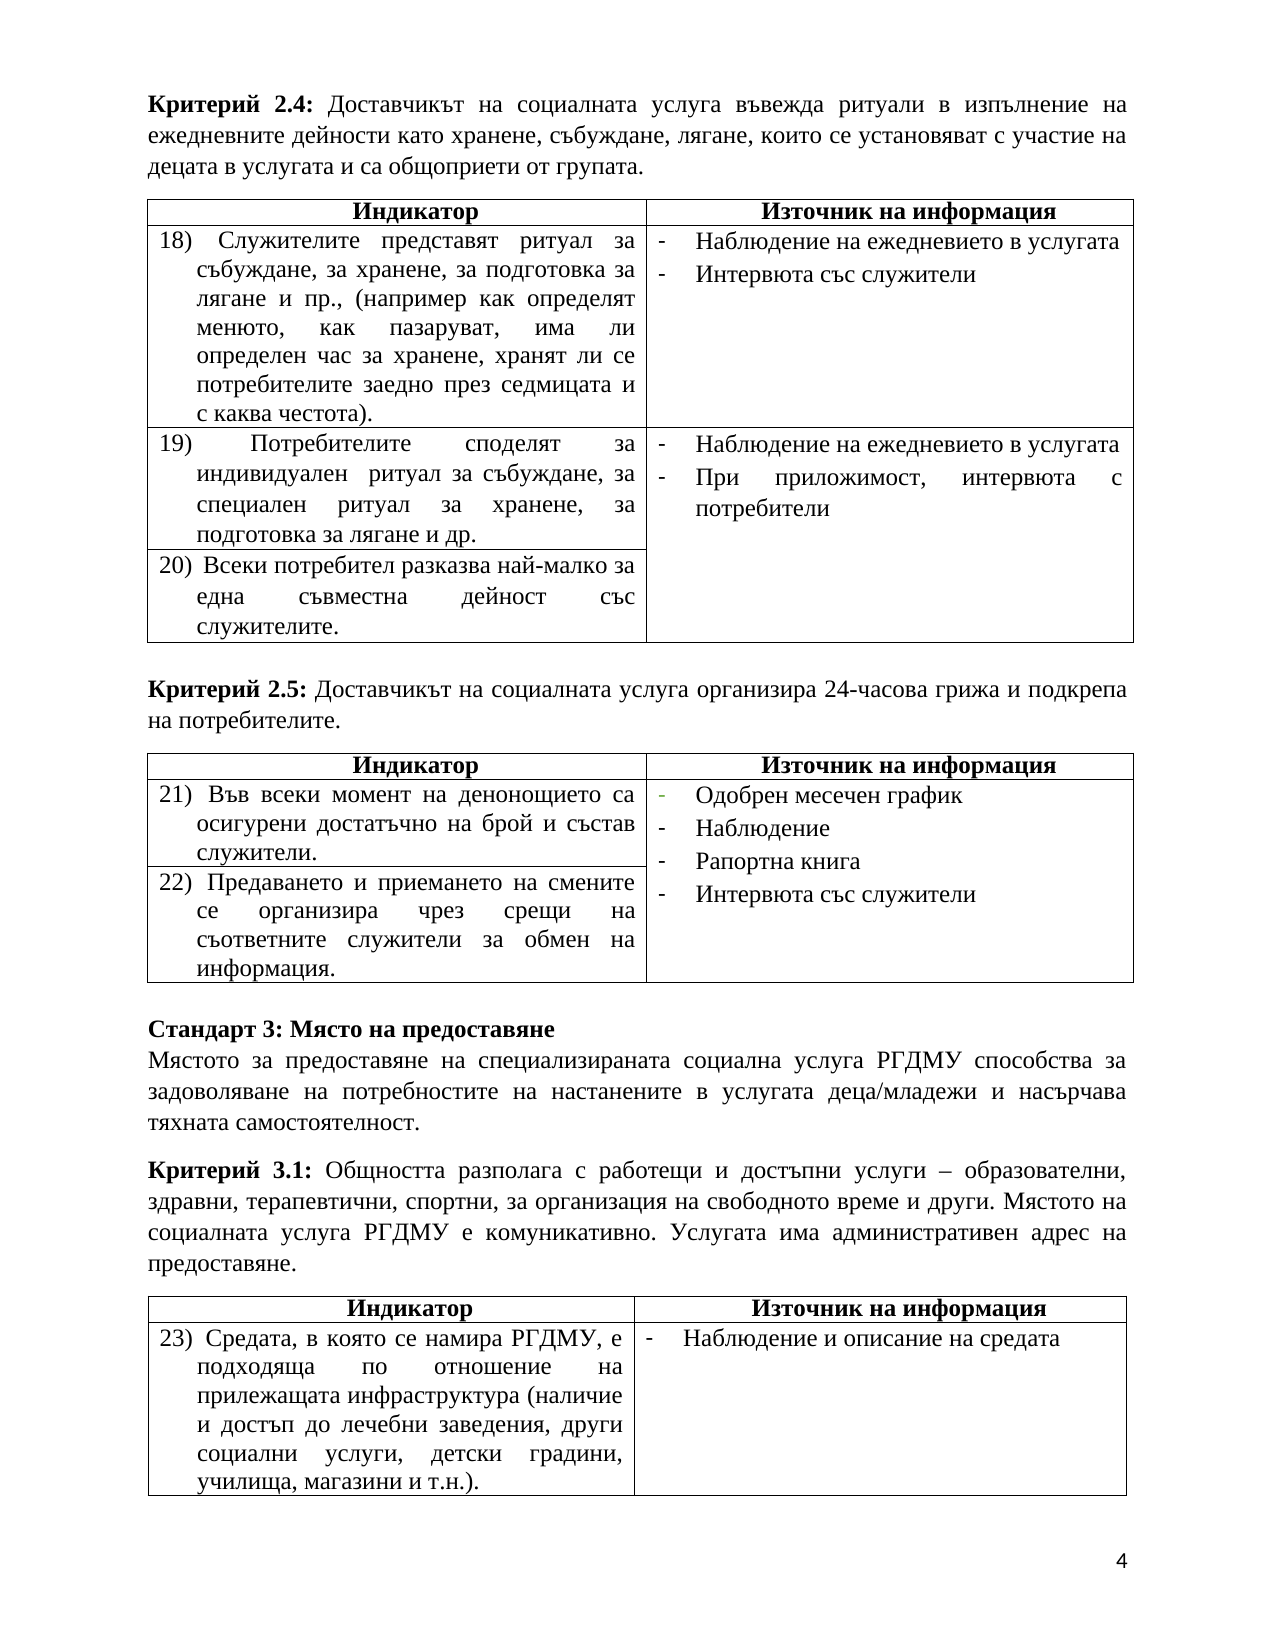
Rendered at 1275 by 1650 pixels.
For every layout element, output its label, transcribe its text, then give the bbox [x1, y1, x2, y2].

table_header Индикатор [148, 200, 646, 224]
table_header Индикатор [149, 1297, 634, 1322]
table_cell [635, 1323, 1126, 1495]
text Мястото за предоставяне на специализираната социална услуга РГДМУ способства за задоволяване на потребностите на настанените в услугата деца/младежи и насърчава тяхната самостоятелност. [148, 1045, 1127, 1136]
text Критерий 3.1: Общността разполага с работещи и достъпни услуги – образователни, здравни, терапевтични, спортни, за организация на свободното време и други. Мястото на социалната услуга РГДМУ е комуникативно. Услугата има административен адрес на предоставяне. [148, 1155, 1127, 1277]
table_cell Потребителите споделят за индивидуален ритуал за събуждане, за специален ритуал за хранене, за подготовка за лягане и др. [148, 428, 646, 549]
table_header Индикатор [148, 754, 646, 778]
text Критерий 2.5: Доставчикът на социалната услуга организира 24-часова грижа и подкрепа на потребителите. [148, 674, 1127, 733]
table_header Източник на информация [635, 1297, 1126, 1322]
table_cell Наблюдение на ежедневието в услугата Интервюта със служители [647, 226, 1133, 427]
table_cell Средата, в която се намира РГДМУ, е подходяща по отношение на прилежащата инфраструктура (наличие и достъп до лечебни заведения, други социални услуги, детски градини, училища, магазини и т.н.). [149, 1323, 634, 1495]
table_cell Във всеки момент на денонощието са осигурени достатъчно на брой и състав служители. [148, 780, 646, 866]
text Стандарт 3: Място на предоставяне [148, 1014, 1127, 1043]
table_header Източник на информация [647, 200, 1133, 224]
text Критерий 2.4: Доставчикът на социалната услуга въвежда ритуали в изпълнение на ежедневните дейности като хранене, събуждане, лягане, които се установяват с участие на децата в услугата и са общоприети от групата. [148, 89, 1127, 179]
table_header Източник на информация [647, 754, 1133, 778]
table_cell Предаването и приемането на смените се организира чрез срещи на съответните служители за обмен на информация. [148, 867, 646, 982]
table_cell Наблюдение на ежедневието в услугата При приложимост, интервюта с потребители [647, 428, 1133, 642]
table_cell Служителите представят ритуал за събуждане, за хранене, за подготовка за лягане и пр., (например как определят менюто, как пазаруват, има ли определен час за хранене, хранят ли се потребителите заедно през седмицата и с каква честота). [148, 226, 646, 427]
table_cell Одобрен месечен график Наблюдение Рапортна книга Интервюта със служители [647, 780, 1133, 982]
table_cell Всеки потребител разказва най-малко за една съвместна дейност със служителите. [148, 550, 646, 642]
